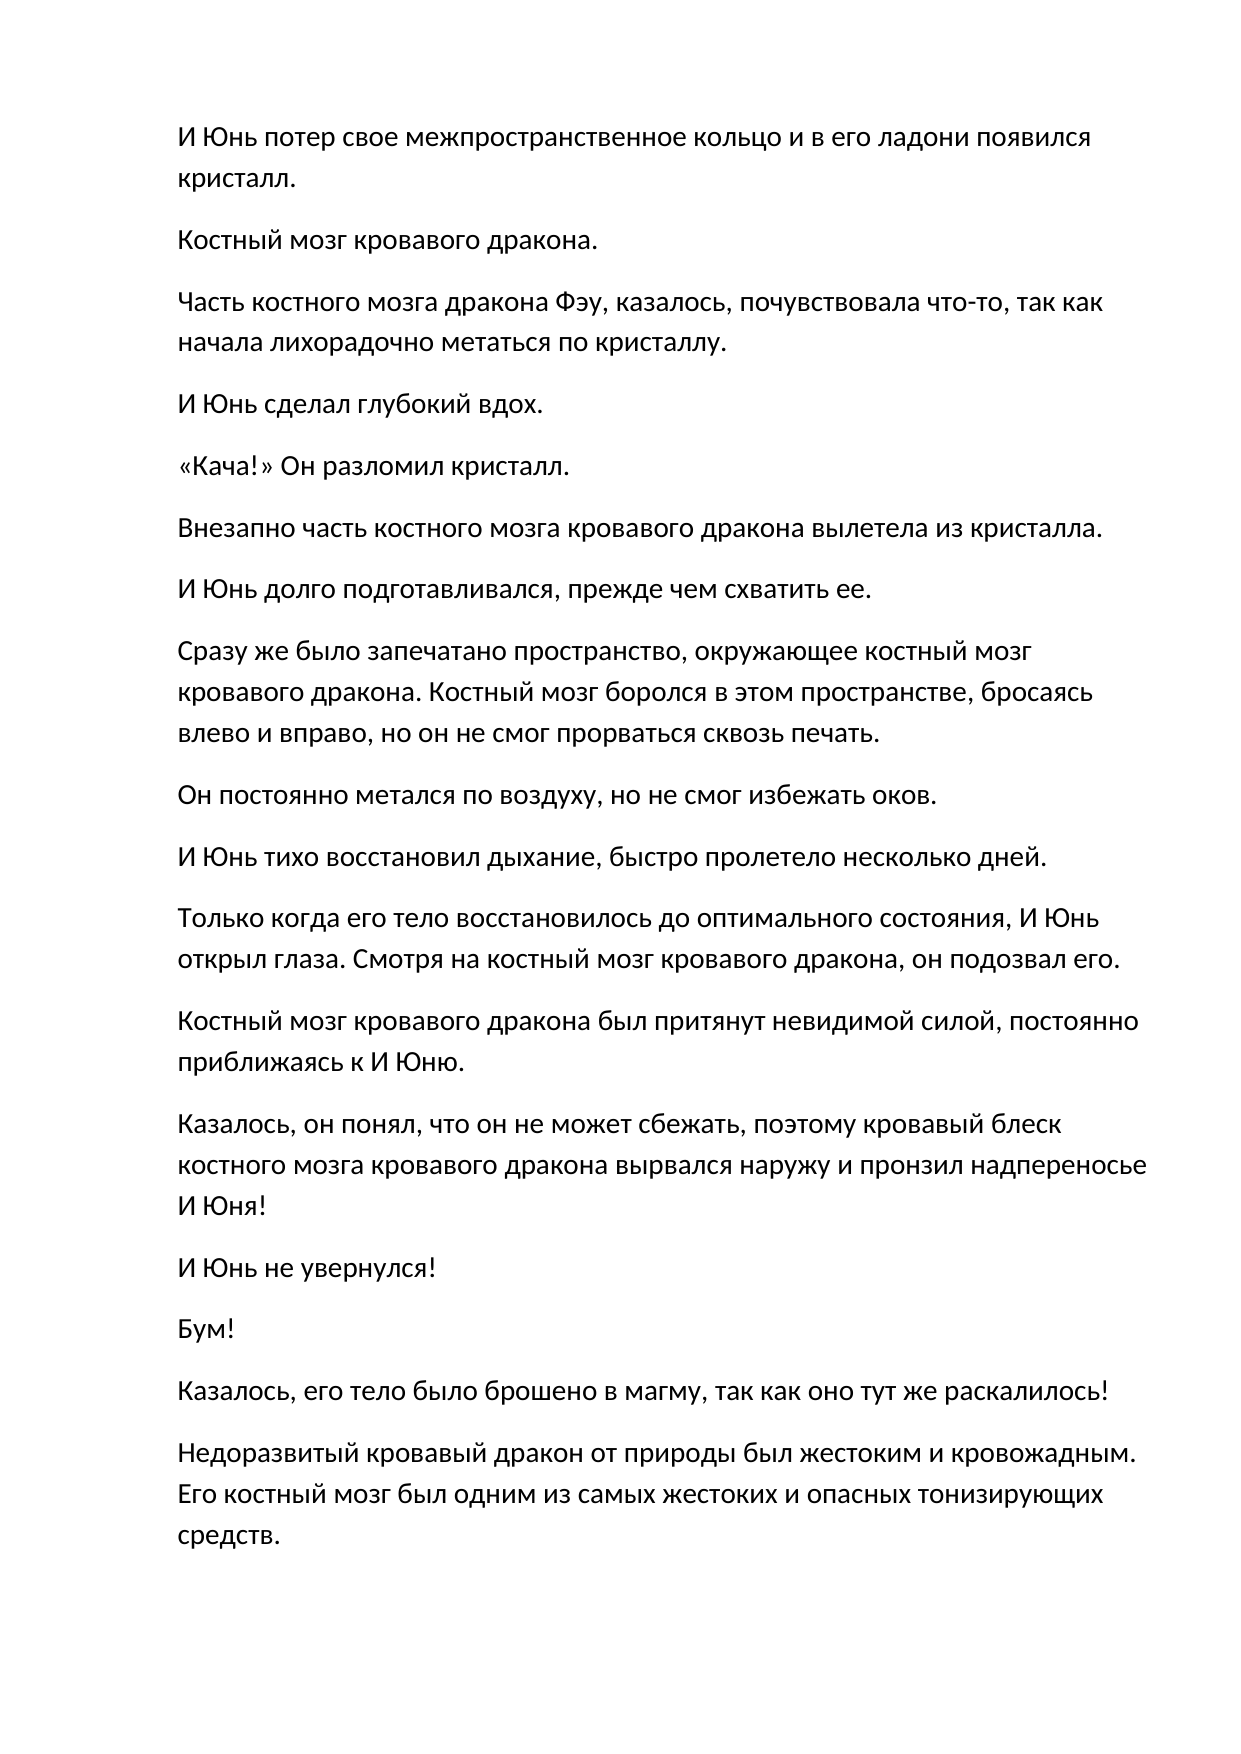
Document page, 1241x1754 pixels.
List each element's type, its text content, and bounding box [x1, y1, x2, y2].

text Казалось, он понял, что он не может сбежать, поэтому кровавый блеск костного мозга кровавого дракона вырвался наружу и пронзил надпереносье И Юня! [177, 1105, 1152, 1222]
text Костный мозг кровавого дракона был притянут невидимой силой, постоянно приближаясь к И Юню. [177, 1002, 1152, 1079]
text Бум! [177, 1310, 1152, 1346]
text И Юнь не увернулся! [177, 1249, 1152, 1284]
text И Юнь тихо восстановил дыхание, быстро пролетело несколько дней. [177, 838, 1152, 873]
text Он постоянно метался по воздуху, но не смог избежать оков. [177, 776, 1152, 812]
text И Юнь долго подготавливался, прежде чем схватить ее. [177, 571, 1152, 606]
text Часть костного мозга дракона Фэу, казалось, почувствовала что-то, так как начала лихорадочно метаться по кристаллу. [177, 283, 1152, 359]
text Недоразвитый кровавый дракон от природы был жестоким и кровожадным. Его костный мозг был одним из самых жестоких и опасных тонизирующих средств. [177, 1434, 1152, 1551]
text Казалось, его тело было брошено в магму, так как оно тут же раскалилось! [177, 1372, 1152, 1408]
text Сразу же было запечатано пространство, окружающее костный мозг кровавого дракона. Костный мозг боролся в этом пространстве, бросаясь влево и вправо, но он не смог прорваться сквозь печать. [177, 632, 1152, 750]
text Внезапно часть костного мозга кровавого дракона вылетела из кристалла. [177, 509, 1152, 544]
text И Юнь сделал глубокий вдох. [177, 385, 1152, 421]
text Только когда его тело восстановилось до оптимального состояния, И Юнь открыл глаза. Смотря на костный мозг кровавого дракона, он подозвал его. [177, 899, 1152, 976]
text Костный мозг кровавого дракона. [177, 221, 1152, 256]
text «Кача!» Он разломил кристалл. [177, 447, 1152, 483]
text И Юнь потер свое межпространственное кольцо и в его ладони появился кристалл. [177, 118, 1152, 195]
